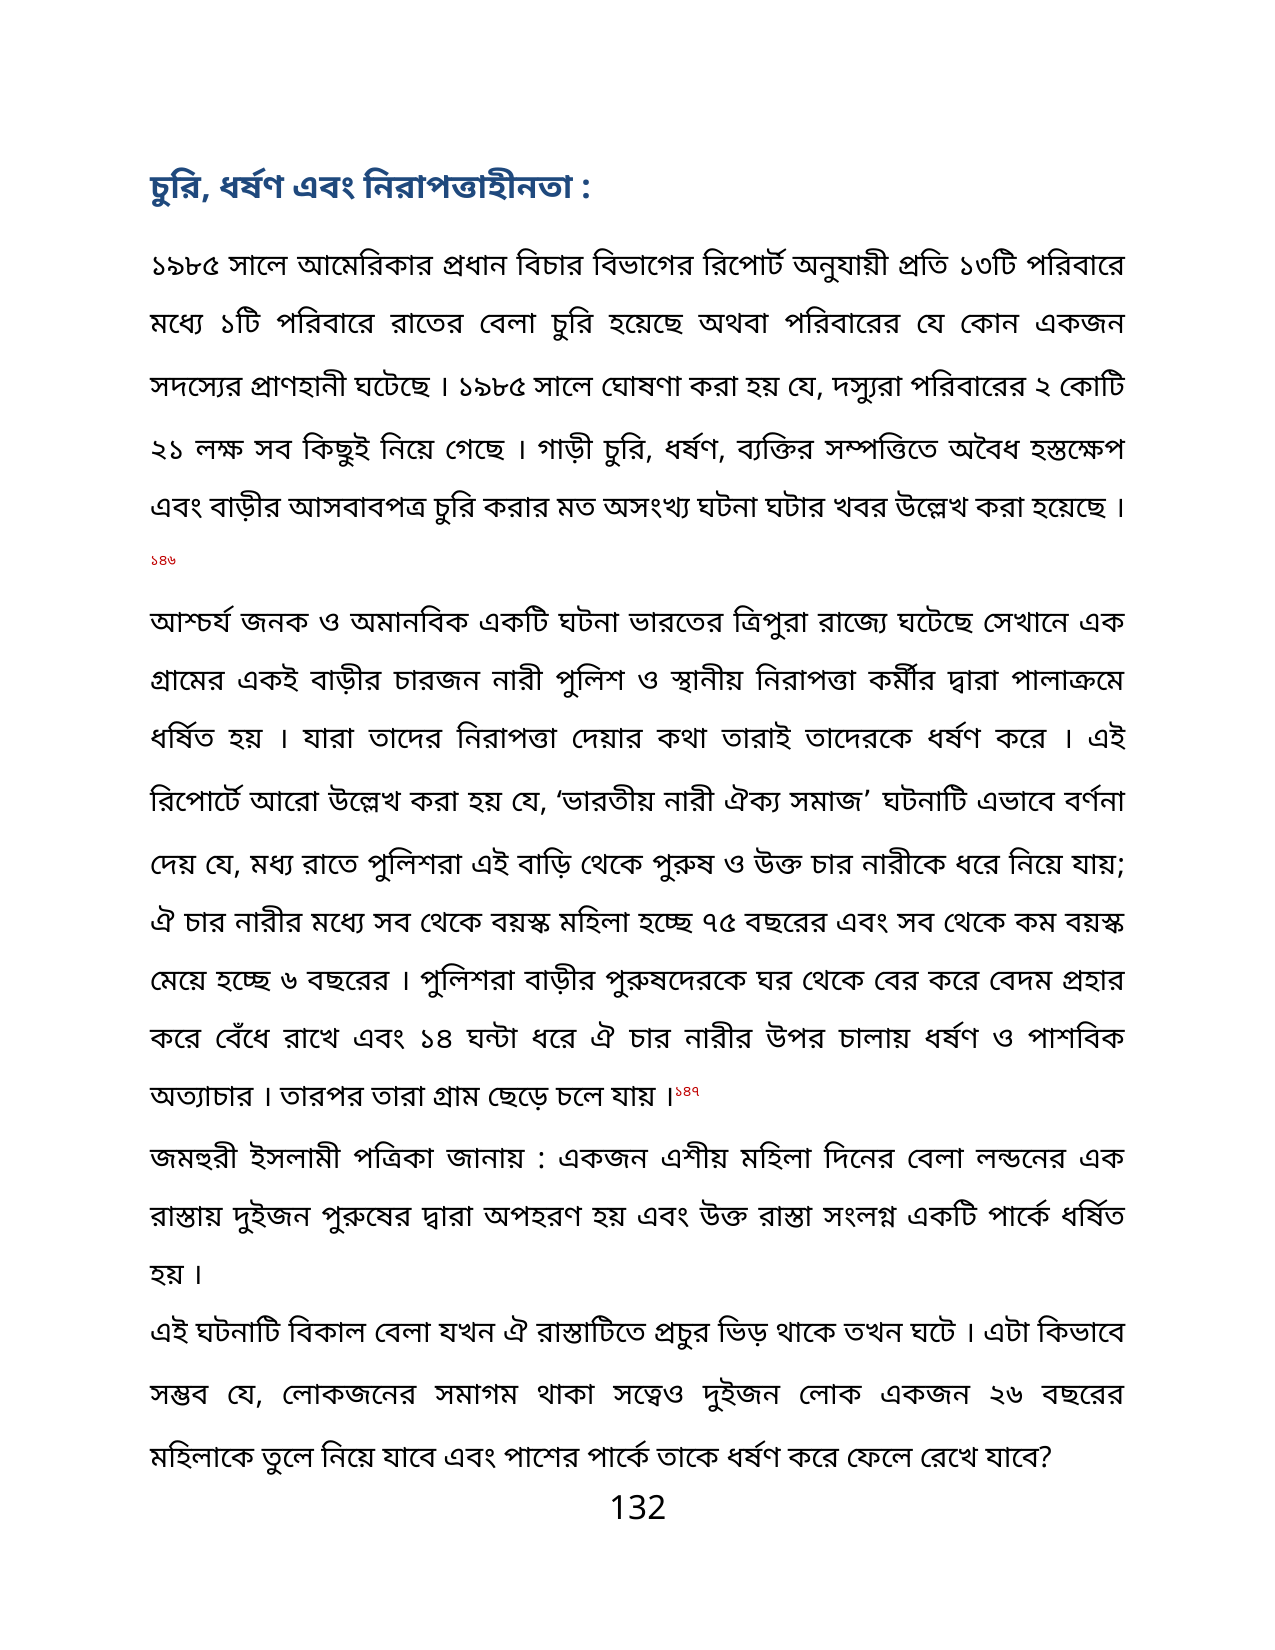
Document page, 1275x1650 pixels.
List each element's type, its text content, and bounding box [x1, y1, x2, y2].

text আশ্চর্য জনক ও অমানবিক একটি ঘটনা ভারতের ত্রিপুরা রাজ্যে ঘটেছে সেখানে এক গ্রামের একই বাড়ীর চারজন নারী পুলিশ ও স্থানীয় নিরাপত্তা কর্মীর দ্বারা পালাক্রমে ধর্ষিত হয় । যারা তাদের নিরাপত্তা দেয়ার কথা তারাই তাদেরকে ধর্ষণ করে । এই রিপোর্টে আরো উল্লেখ করা হয় যে, ‘ভারতীয় নারী ঐক্য সমাজ’ ঘটনাটি এভাবে বর্ণনা দেয় যে, মধ্য রাতে পুলিশরা এই বাড়ি থেকে পুরুষ ও উক্ত চার নারীকে ধরে নিয়ে যায়; ঐ চার নারীর মধ্যে সব থেকে বয়স্ক মহিলা হচ্ছে ৭৫ বছরের এবং সব থেকে কম বয়স্ক মেয়ে হচ্ছে ৬ বছরের । পুলিশরা বাড়ীর পুরুষদেরকে ঘর থেকে বের করে বেদম প্রহার করে বেঁধে রাখে এবং ১৪ ঘন্টা ধরে ঐ চার নারীর উপর চালায় ধর্ষণ ও পাশবিক অত্যাচার । তারপর তারা গ্রাম ছেড়ে চলে যায় ।১৪৭ [150, 606, 1125, 1118]
text এই ঘটনাটি বিকাল বেলা যখন ঐ রাস্তাটিতে প্রচুর ভিড় থাকে তখন ঘটে । এটা কিভাবে সম্ভব যে, লোকজনের সমাগম থাকা সত্বেও দুইজন লোক একজন ২৬ বছরের মহিলাকে তুলে নিয়ে যাবে এবং পাশের পার্কে তাকে ধর্ষণ করে ফেলে রেখে যাবে? [150, 1315, 1125, 1479]
text জমহুরী ইসলামী পত্রিকা জানায় : একজন এশীয় মহিলা দিনের বেলা লন্ডনের এক রাস্তায় দুইজন পুরুষের দ্বারা অপহরণ হয় এবং উক্ত রাস্তা সংলগ্ন একটি পার্কে ধর্ষিত হয় । [150, 1137, 1125, 1296]
subtitle চুরি, ধর্ষণ এবং নিরাপত্তাহীনতা : [150, 162, 1125, 212]
text ১৯৮৫ সালে আমেরিকার প্রধান বিচার বিভাগের রিপোর্ট অনুযায়ী প্রতি ১৩টি পরিবারে মধ্যে ১টি পরিবারে রাতের বেলা চুরি হয়েছে অথবা পরিবারের যে কোন একজন সদস্যের প্রাণহানী ঘটেছে । ১৯৮৫ সালে ঘোষণা করা হয় যে, দস্যুরা পরিবারের ২ কোটি ২১ লক্ষ সব কিছুই নিয়ে গেছে । গাড়ী চুরি, ধর্ষণ, ব্যক্তির সম্পত্তিতে অবৈধ হস্তক্ষেপ এবং বাড়ীর আসবাবপত্র চুরি করার মত অসংখ্য ঘটনা ঘটার খবর উল্লেখ করা হয়েছে ।১৪৬ [150, 249, 1125, 587]
